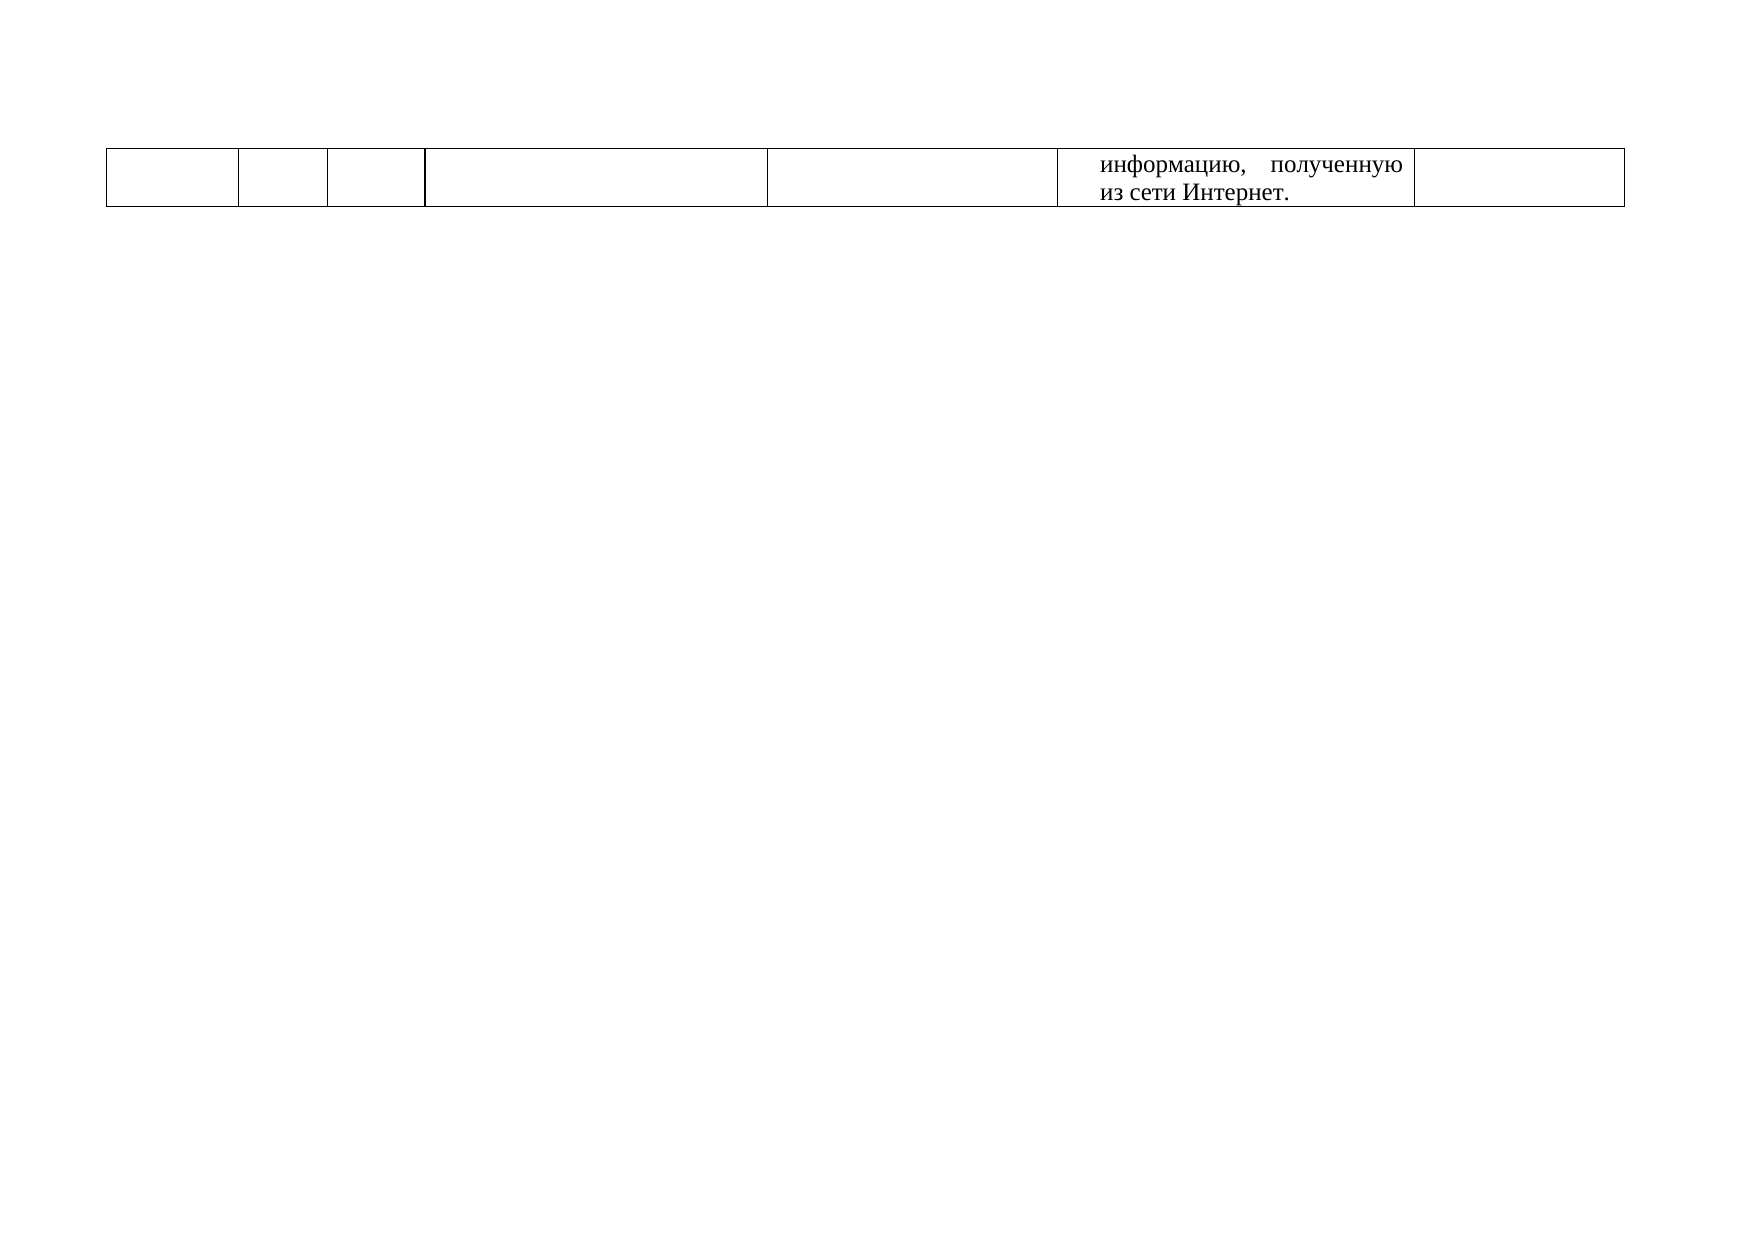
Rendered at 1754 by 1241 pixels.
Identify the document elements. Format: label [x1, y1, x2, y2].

table_cell [768, 149, 1057, 206]
table_cell [107, 149, 238, 206]
table_cell [426, 149, 767, 206]
table_cell [328, 149, 424, 206]
table_cell [239, 149, 327, 206]
table_cell [1415, 149, 1624, 206]
